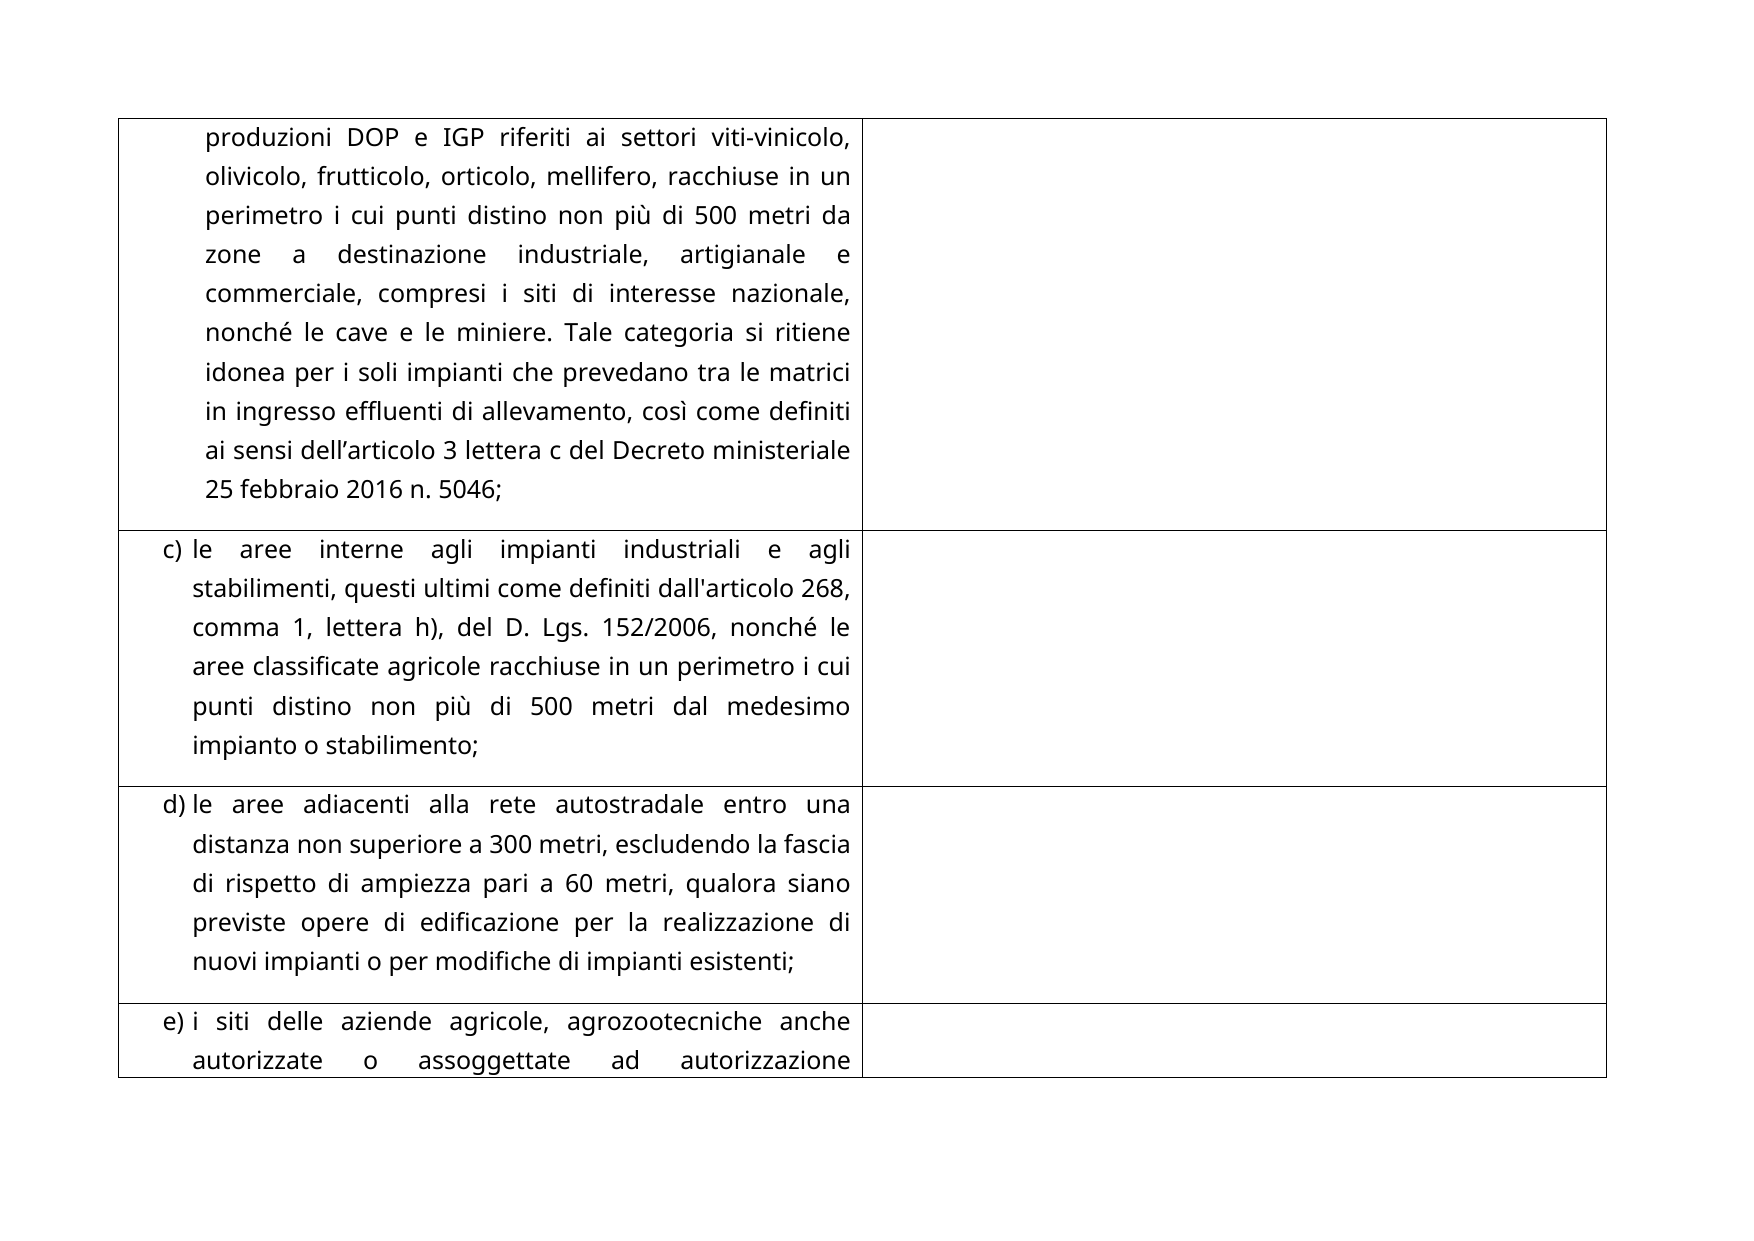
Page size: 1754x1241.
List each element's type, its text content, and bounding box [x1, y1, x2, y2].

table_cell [119, 1004, 862, 1077]
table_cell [119, 119, 862, 530]
table_cell le aree adiacenti alla rete autostradale entro una distanza non superiore a 300 metri, escludendo la fascia di rispetto di ampiezza pari a 60 metri, qualora siano previste opere di edificazione per la realizzazione di nuovi impianti o per modifiche di impianti esistenti; [119, 787, 862, 1002]
table_cell [863, 787, 1606, 1002]
table_cell [863, 1004, 1606, 1077]
table_cell [863, 531, 1606, 786]
table_cell le aree interne agli impianti industriali e agli stabilimenti, questi ultimi come definiti dall'articolo 268, comma 1, lettera h), del D. Lgs. 152/2006, nonché le aree classificate agricole racchiuse in un perimetro i cui punti distino non più di 500 metri dal medesimo impianto o stabilimento; [119, 531, 862, 786]
table_cell [863, 119, 1606, 530]
